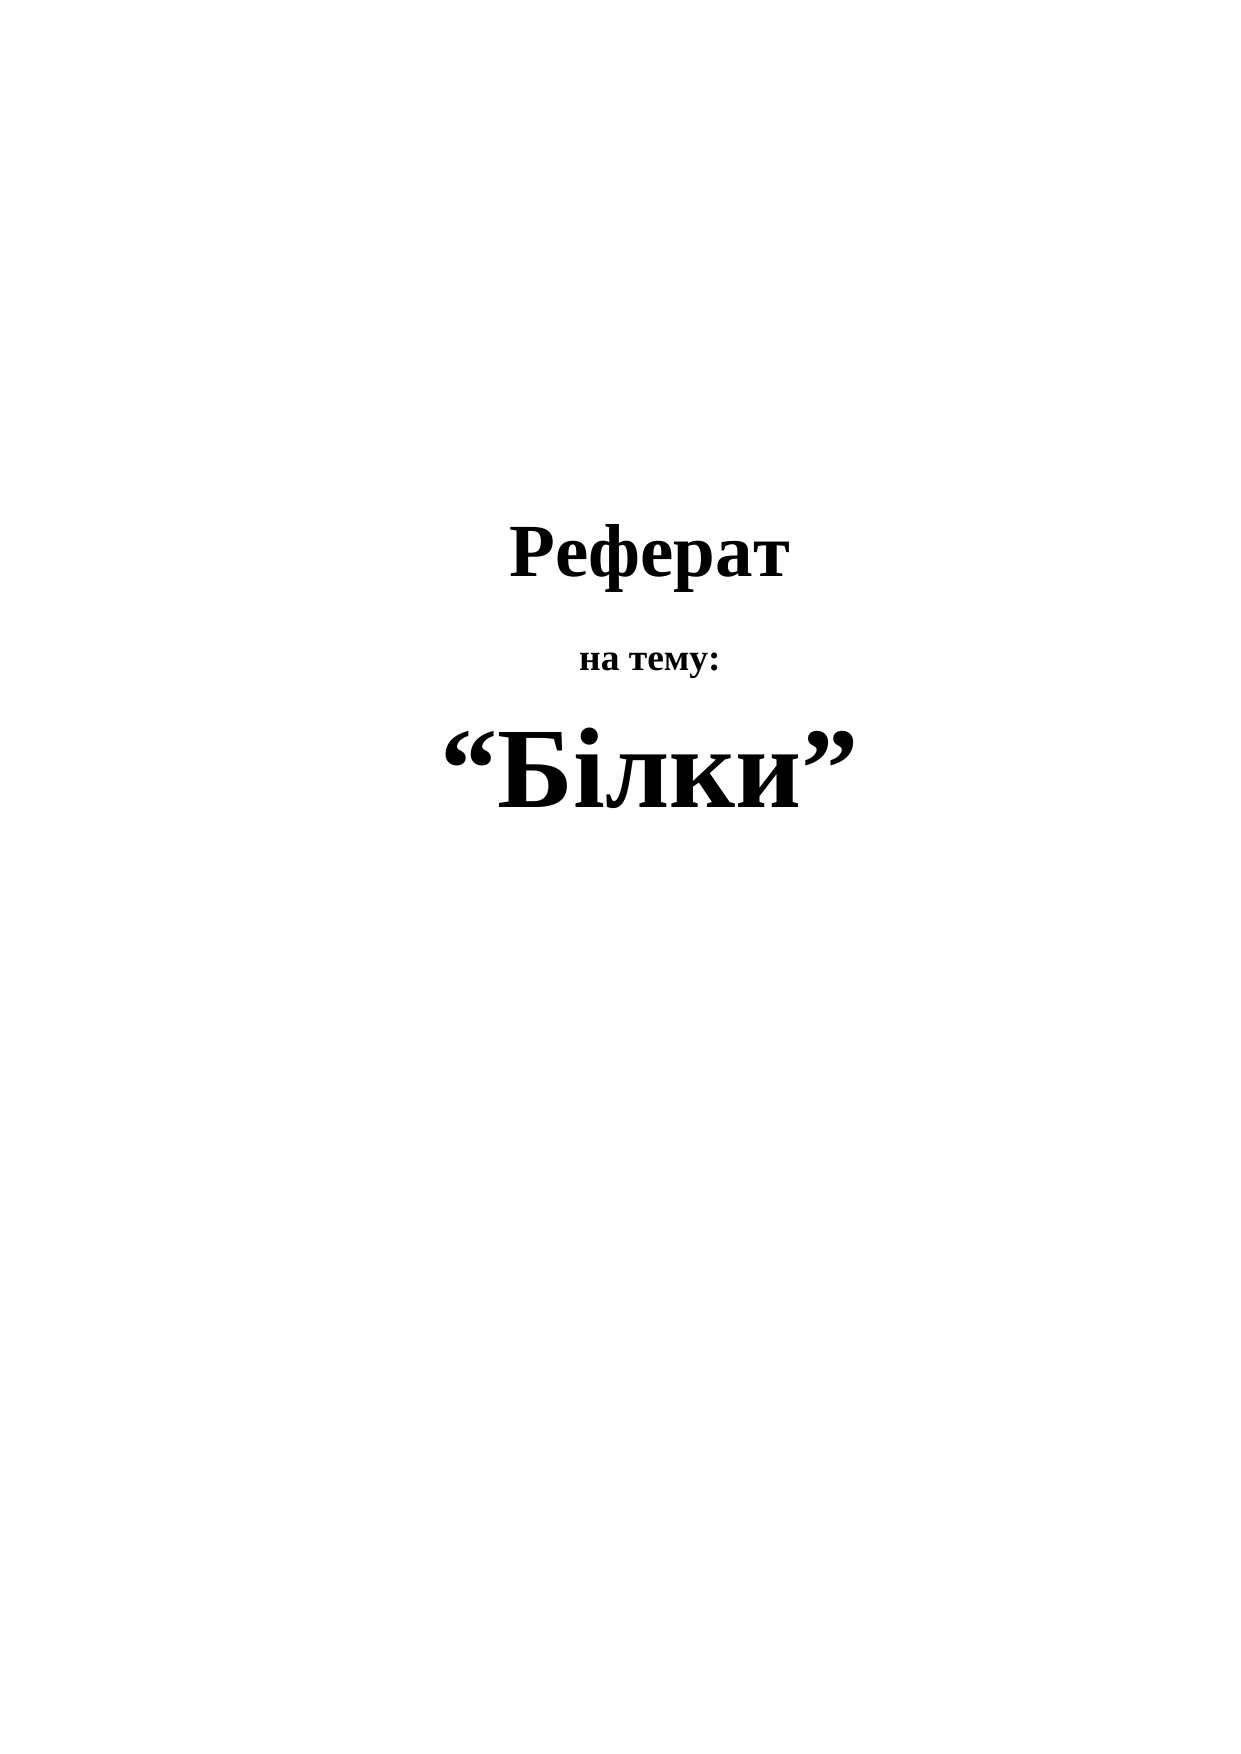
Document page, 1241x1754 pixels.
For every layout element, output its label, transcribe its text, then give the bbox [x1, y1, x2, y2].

title Реферат [118, 506, 1122, 592]
text “Білки” [118, 700, 1122, 832]
text на тему: [118, 636, 1122, 679]
